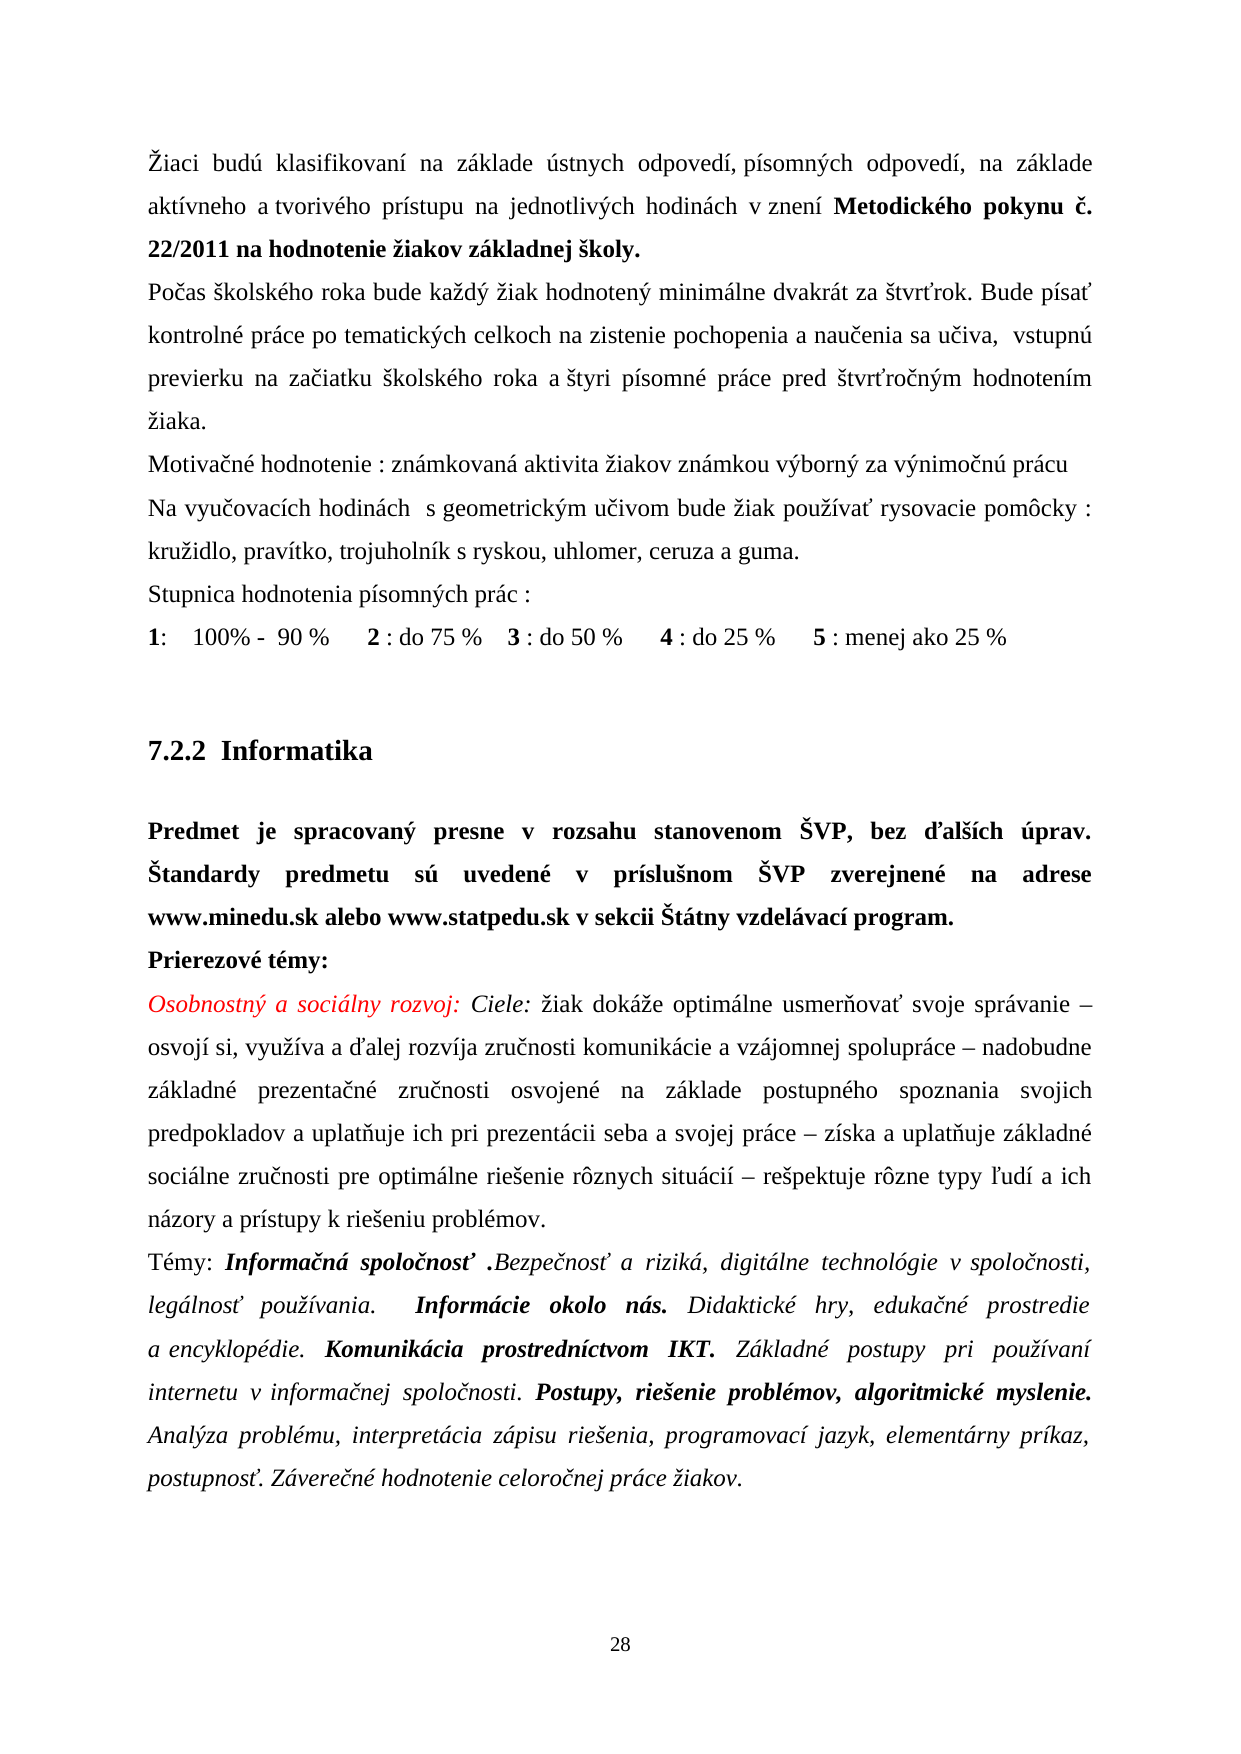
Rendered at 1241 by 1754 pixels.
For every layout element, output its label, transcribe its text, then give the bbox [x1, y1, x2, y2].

text Témy: Informačná spoločnosť .Bezpečnosť a riziká, digitálne technológie v spoločnosti, legálnosť používania. Informácie okolo nás. Didaktické hry, edukačné prostredie a encyklopédie. Komunikácia prostredníctvom IKT. Základné postupy pri používaní internetu v informačnej spoločnosti. Postupy, riešenie problémov, algoritmické myslenie. Analýza problému, interpretácia zápisu riešenia, programovací jazyk, elementárny príkaz, postupnosť. Záverečné hodnotenie celoročnej práce žiakov. [148, 1247, 1093, 1492]
text Prierezové témy: [148, 946, 1093, 974]
text Na vyučovacích hodinách s geometrickým učivom bude žiak používať rysovacie pomôcky : kružidlo, pravítko, trojuholník s ryskou, uhlomer, ceruza a guma. [148, 493, 1093, 564]
subtitle 7.2.2 Informatika [148, 733, 1093, 767]
text 1: 100% - 90 % 2 : do 75 % 3 : do 50 % 4 : do 25 % 5 : menej ako 25 % [148, 622, 1093, 651]
text Žiaci budú klasifikovaní na základe ústnych odpovedí, písomných odpovedí, na základe aktívneho a tvorivého prístupu na jednotlivých hodinách v znení Metodického pokynu č. 22/2011 na hodnotenie žiakov základnej školy. [148, 148, 1093, 263]
text Počas školského roka bude každý žiak hodnotený minimálne dvakrát za štvrťrok. Bude písať kontrolné práce po tematických celkoch na zistenie pochopenia a naučenia sa učiva, vstupnú previerku na začiatku školského roka a štyri písomné práce pred štvrťročným hodnotením žiaka. [148, 277, 1093, 435]
text Stupnica hodnotenia písomných prác : [148, 579, 1093, 608]
text Motivačné hodnotenie : známkovaná aktivita žiakov známkou výborný za výnimočnú prácu [148, 449, 1093, 478]
text Predmet je spracovaný presne v rozsahu stanovenom ŠVP, bez ďalších úprav. Štandardy predmetu sú uvedené v príslušnom ŠVP zverejnené na adrese www.minedu.sk alebo www.statpedu.sk v sekcii Štátny vzdelávací program. [148, 816, 1093, 931]
text Osobnostný a sociálny rozvoj: Ciele: žiak dokáže optimálne usmerňovať svoje správanie – osvojí si, využíva a ďalej rozvíja zručnosti komunikácie a vzájomnej spolupráce – nadobudne základné prezentačné zručnosti osvojené na základe postupného spoznania svojich predpokladov a uplatňuje ich pri prezentácii seba a svojej práce – získa a uplatňuje základné sociálne zručnosti pre optimálne riešenie rôznych situácií – rešpektuje rôzne typy ľudí a ich názory a prístupy k riešeniu problémov. [148, 989, 1093, 1233]
